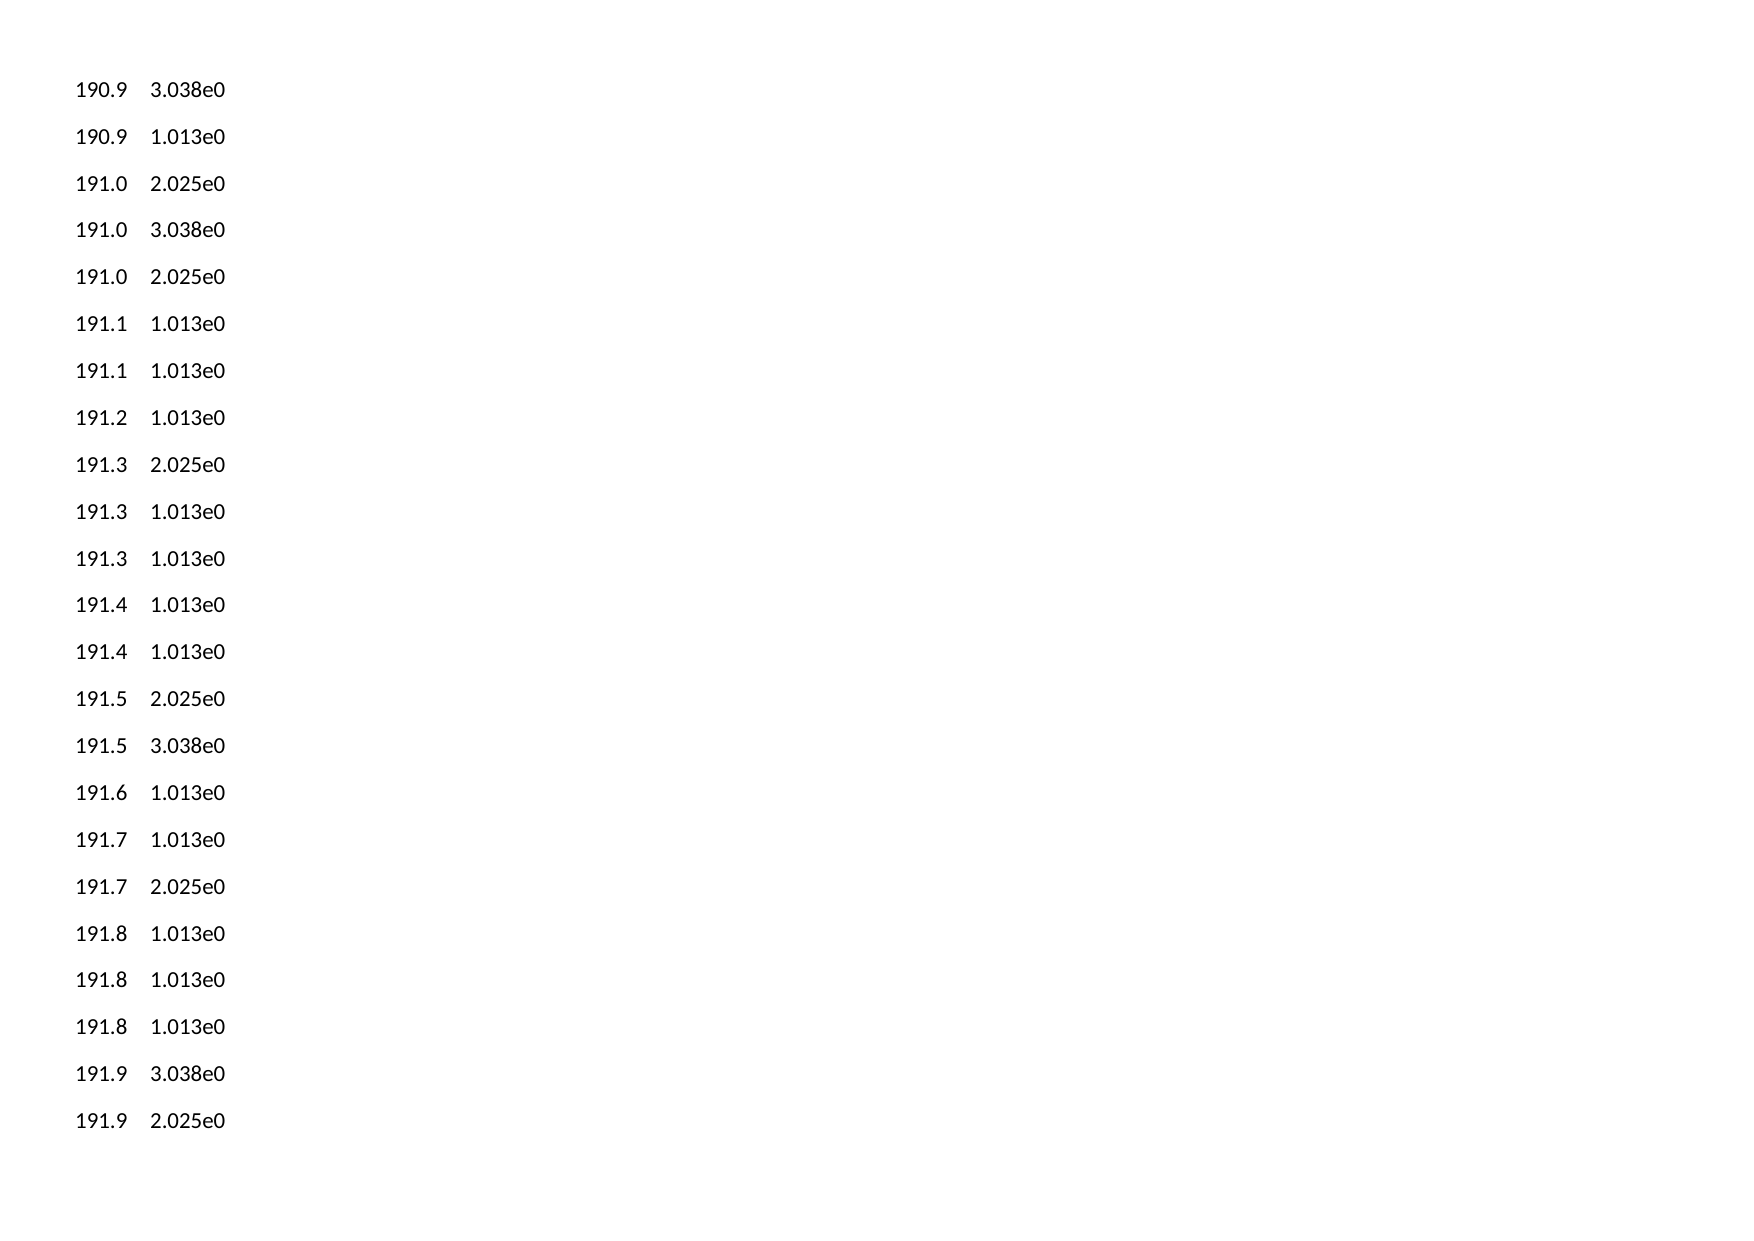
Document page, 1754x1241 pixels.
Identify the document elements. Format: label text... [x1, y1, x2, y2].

text 191.1 1.013e0 [75, 309, 1679, 337]
text 191.0 2.025e0 [75, 262, 1679, 291]
text 191.6 1.013e0 [75, 778, 1679, 806]
text 191.0 2.025e0 [75, 169, 1679, 197]
text 191.7 1.013e0 [75, 825, 1679, 853]
text 191.1 1.013e0 [75, 356, 1679, 384]
text 191.2 1.013e0 [75, 403, 1679, 431]
text 191.8 1.013e0 [75, 1012, 1679, 1041]
text 191.3 2.025e0 [75, 450, 1679, 478]
text 191.4 1.013e0 [75, 591, 1679, 619]
text 191.8 1.013e0 [75, 919, 1679, 947]
text 191.7 2.025e0 [75, 872, 1679, 900]
text 191.0 3.038e0 [75, 216, 1679, 244]
text 191.5 3.038e0 [75, 731, 1679, 759]
text 190.9 1.013e0 [75, 122, 1679, 150]
text 191.5 2.025e0 [75, 684, 1679, 712]
text 191.9 2.025e0 [75, 1106, 1679, 1134]
text 191.3 1.013e0 [75, 544, 1679, 572]
text 191.4 1.013e0 [75, 637, 1679, 666]
text 191.9 3.038e0 [75, 1059, 1679, 1087]
text 191.3 1.013e0 [75, 497, 1679, 525]
text 191.8 1.013e0 [75, 966, 1679, 994]
text 190.9 3.038e0 [75, 75, 1679, 103]
